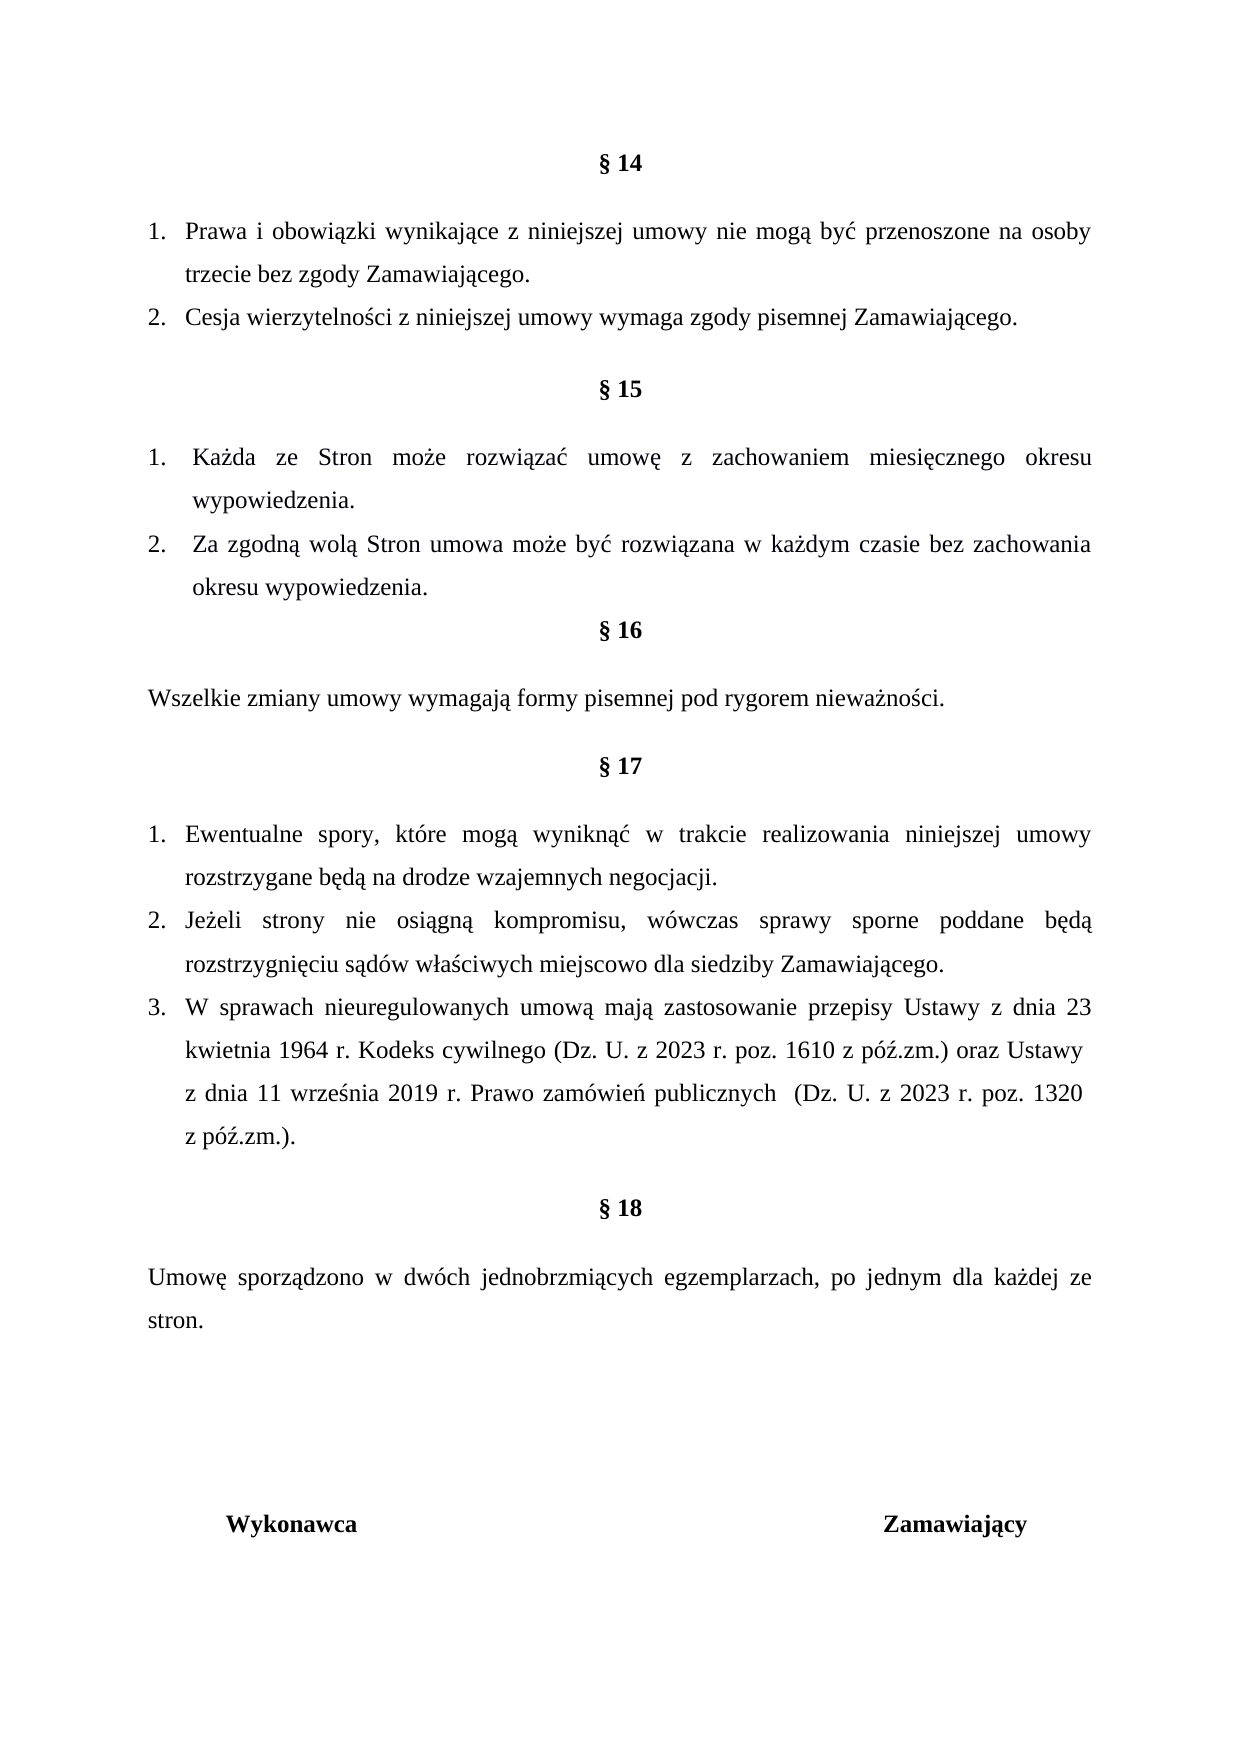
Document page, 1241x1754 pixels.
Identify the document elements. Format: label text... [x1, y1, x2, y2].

list Prawa i obowiązki wynikające z niniejszej umowy nie mogą być przenoszone na osoby trzecie bez zgody Zamawiającego. [148, 216, 1093, 288]
list Za zgodną wolą Stron umowa może być rozwiązana w każdym czasie bez zachowania okresu wypowiedzenia. [148, 529, 1093, 601]
text § 18 [148, 1193, 1093, 1222]
list W sprawach nieuregulowanych umową mają zastosowanie przepisy Ustawy z dnia 23 kwietnia 1964 r. Kodeks cywilnego (Dz. U. z 2023 r. poz. 1610 z póź.zm.) oraz Ustawy z dnia 11 września 2019 r. Prawo zamówień publicznych (Dz. U. z 2023 r. poz. 1320 z póź.zm.). [148, 992, 1093, 1150]
list Jeżeli strony nie osiągną kompromisu, wówczas sprawy sporne poddane będą rozstrzygnięciu sądów właściwych miejscowo dla siedziby Zamawiającego. [148, 906, 1093, 977]
text § 16 [148, 615, 1093, 644]
text § 15 [148, 374, 1093, 403]
text § 17 [148, 751, 1093, 780]
text Wykonawca Zamawiający [148, 1509, 1093, 1538]
list Każda ze Stron może rozwiązać umowę z zachowaniem miesięcznego okresu wypowiedzenia. [148, 442, 1093, 514]
text Umowę sporządzono w dwóch jednobrzmiących egzemplarzach, po jednym dla każdej ze stron. [148, 1262, 1093, 1333]
text Wszelkie zmiany umowy wymagają formy pisemnej pod rygorem nieważności. [148, 683, 1093, 712]
list Ewentualne spory, które mogą wyniknąć w trakcie realizowania niniejszej umowy rozstrzygane będą na drodze wzajemnych negocjacji. [148, 819, 1093, 891]
text § 14 [148, 148, 1093, 176]
list Cesja wierzytelności z niniejszej umowy wymaga zgody pisemnej Zamawiającego. [148, 302, 1093, 331]
